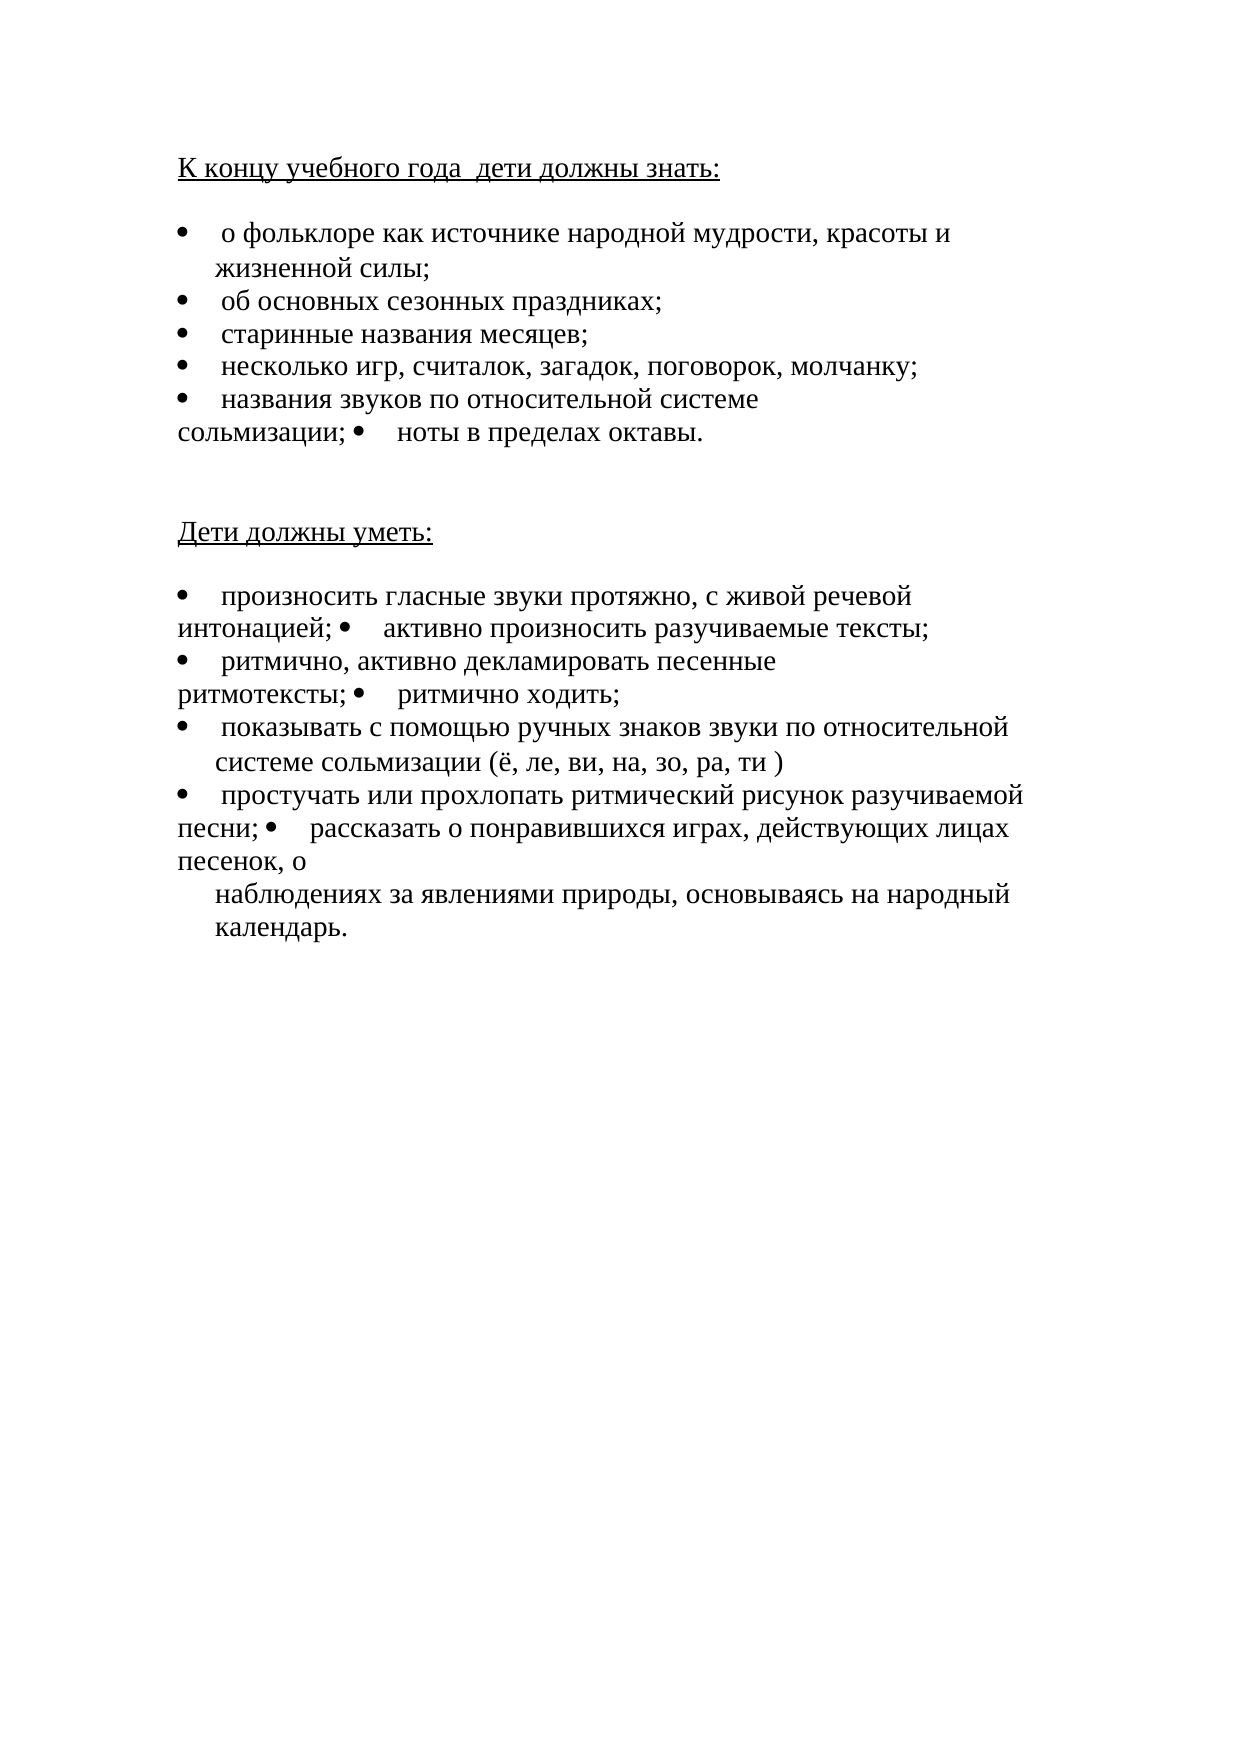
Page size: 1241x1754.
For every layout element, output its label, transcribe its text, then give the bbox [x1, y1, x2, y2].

text показывать с помощью ручных знаков звуки по относительной системе сольмизации (ё, ле, ви, на, зо, ра, ти ) [177, 709, 1111, 778]
text К концу учебного года дети должны знать: [177, 150, 1154, 184]
text ритмично, активно декламировать песенные ритмотексты; ритмично ходить; [177, 644, 959, 709]
text об основных сезонных праздниках; старинные названия месяцев; [177, 284, 663, 350]
text Дети должны уметь: [177, 514, 1154, 547]
text о фольклоре как источнике народной мудрости, красоты и жизненной силы; [177, 215, 1091, 283]
text несколько игр, считалок, загадок, поговорок, молчанку; названия звуков по относительной системе сольмизации; ноты в пределах октавы. [177, 350, 932, 448]
text произносить гласные звуки протяжно, с живой речевой интонацией; активно произносить разучиваемые тексты; [177, 579, 1071, 644]
text простучать или прохлопать ритмический рисунок разучиваемой песни; рассказать о понравившихся играх, действующих лицах песенок, о [177, 779, 1110, 877]
text наблюдениях за явлениями природы, основываясь на народный календарь. [215, 877, 1012, 943]
